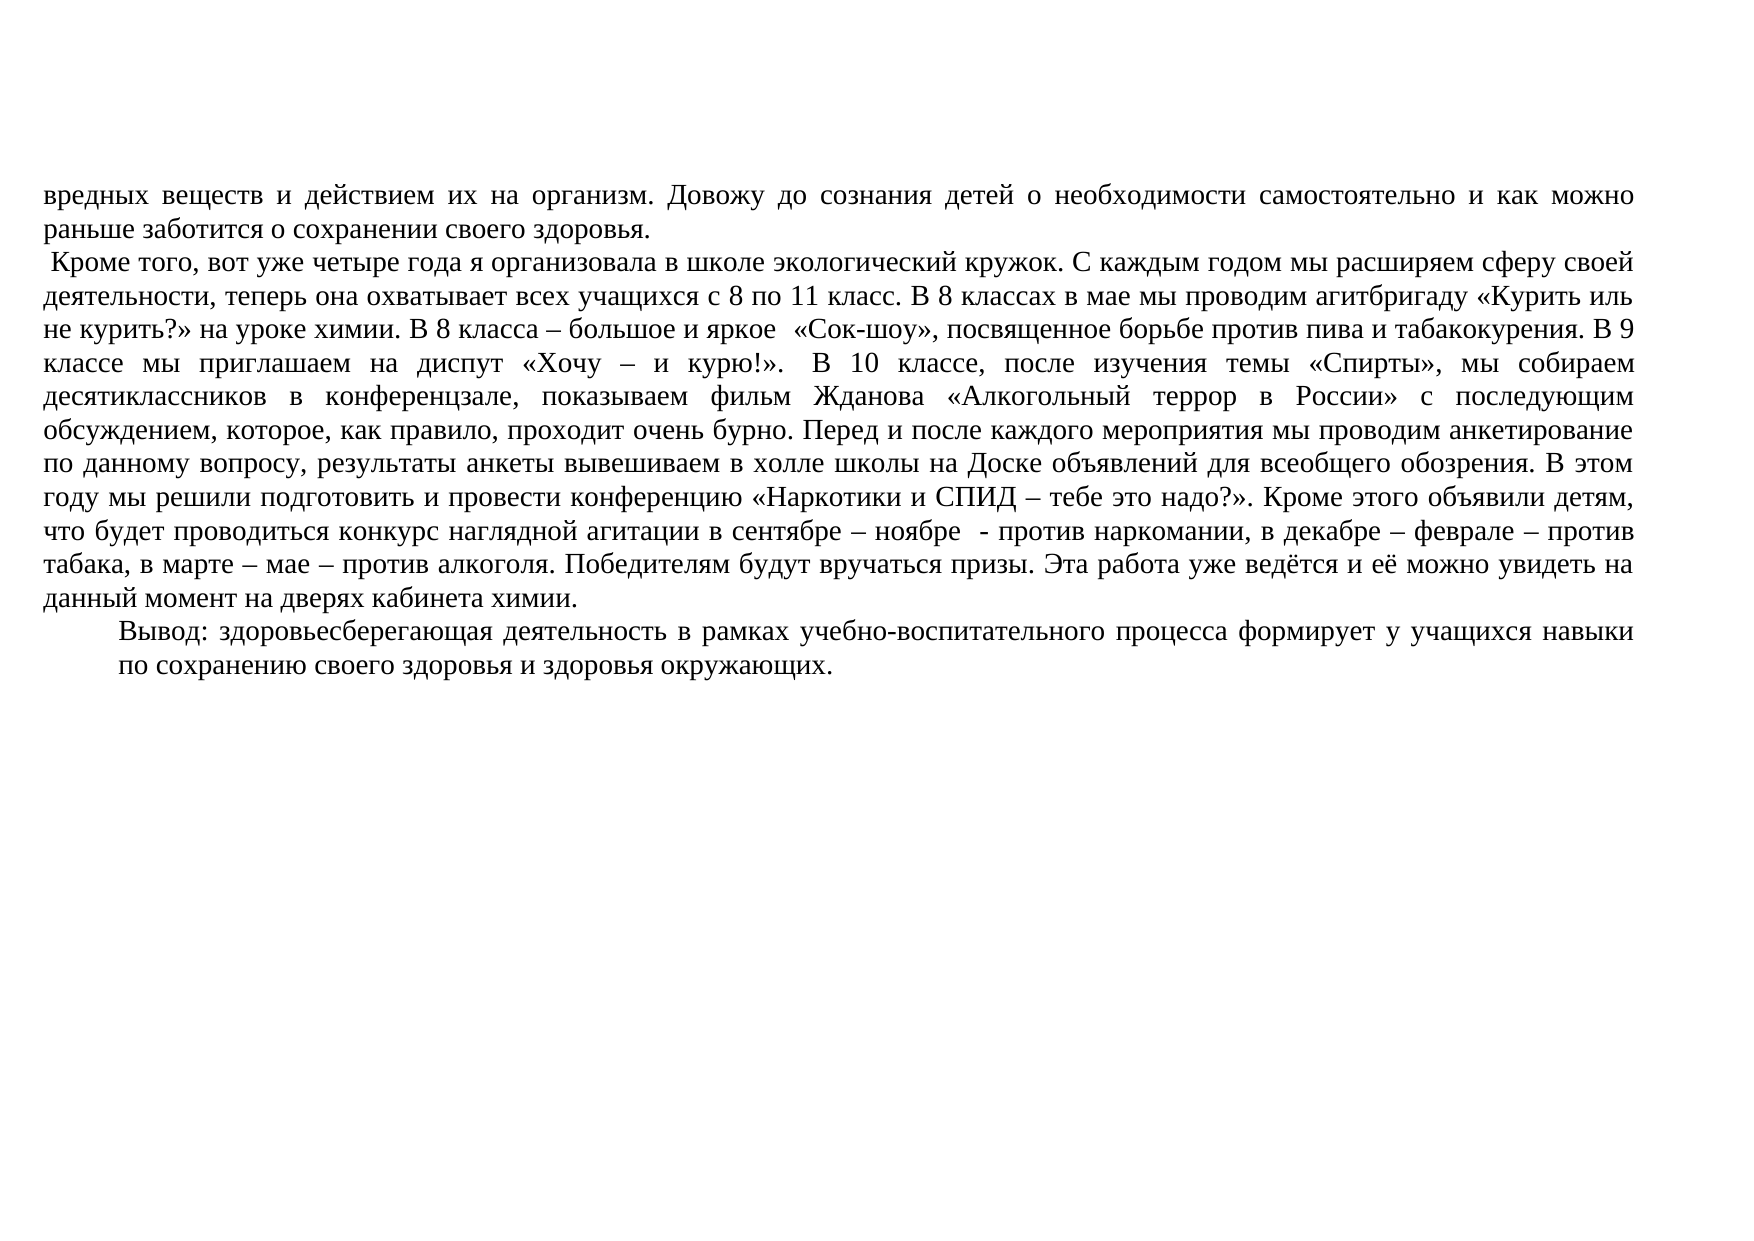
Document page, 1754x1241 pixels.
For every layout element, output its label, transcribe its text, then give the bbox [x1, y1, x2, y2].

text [43, 177, 1636, 244]
text Кроме того, вот уже четыре года я организовала в школе экологический кружок. С каждым годом мы расширяем сферу своей деятельности, теперь она охватывает всех учащихся с 8 по 11 класс. В 8 классах в мае мы проводим агитбригаду «Курить иль не курить?» на уроке химии. В 8 класса – большое и яркое «Сок-шоу», посвященное борьбе против пива и табакокурения. В 9 классе мы приглашаем на диспут «Хочу – и курю!». В 10 классе, после изучения темы «Спирты», мы собираем десятиклассников в конференцзале, показываем фильм Жданова «Алкогольный террор в России» с последующим обсуждением, которое, как правило, проходит очень бурно. Перед и после каждого мероприятия мы проводим анкетирование по данному вопросу, результаты анкеты вывешиваем в холле школы на Доске объявлений для всеобщего обозрения. В этом году мы решили подготовить и провести конференцию «Наркотики и СПИД – тебе это надо?». Кроме этого объявили детям, что будет проводиться конкурс наглядной агитации в сентябре – ноябре - против наркомании, в декабре – феврале – против табака, в марте – мае – против алкоголя. Победителям будут вручаться призы. Эта работа уже ведётся и её можно увидеть на данный момент на дверях кабинета химии. [43, 244, 1636, 613]
text Вывод: здоровьесберегающая деятельность в рамках учебно-воспитательного процесса формирует у учащихся навыки по сохранению своего здоровья и здоровья окружающих. [118, 613, 1636, 680]
